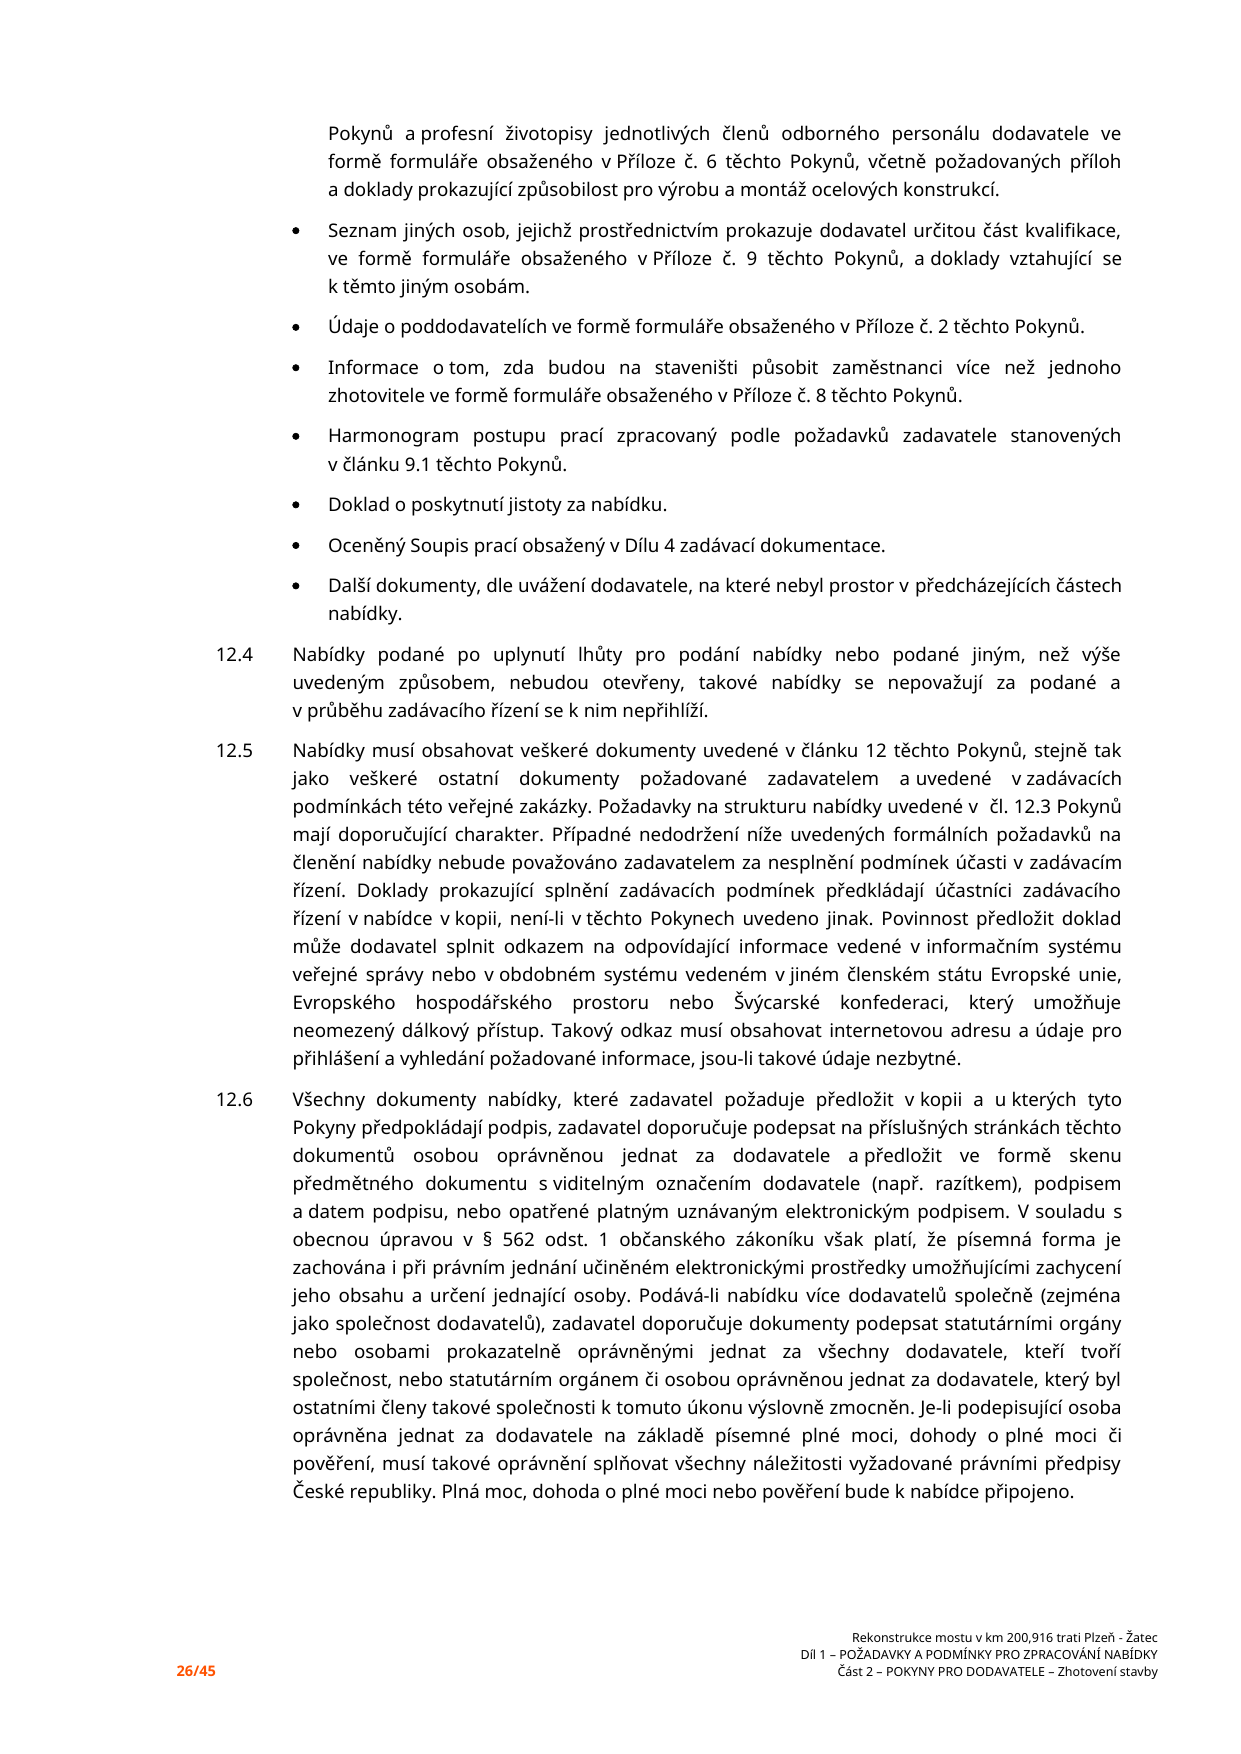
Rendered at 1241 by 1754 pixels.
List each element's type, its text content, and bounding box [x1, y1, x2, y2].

text Harmonogram postupu prací zpracovaný podle požadavků zadavatele stanovených v článku 9.1 těchto Pokynů. [292, 423, 1122, 476]
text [292, 121, 1122, 202]
text Nabídky musí obsahovat veškeré dokumenty uvedené v článku 12 těchto Pokynů, stejně tak jako veškeré ostatní dokumenty požadované zadavatelem a uvedené v zadávacích podmínkách této veřejné zakázky. Požadavky na strukturu nabídky uvedené v čl. 12.3 Pokynů mají doporučující charakter. Případné nedodržení níže uvedených formálních požadavků na členění nabídky nebude považováno zadavatelem za nesplnění podmínek účasti v zadávacím řízení. Doklady prokazující splnění zadávacích podmínek předkládají účastníci zadávacího řízení v nabídce v kopii, není-li v těchto Pokynech uvedeno jinak. Povinnost předložit doklad může dodavatel splnit odkazem na odpovídající informace vedené v informačním systému veřejné správy nebo v obdobném systému vedeném v jiném členském státu Evropské unie, Evropského hospodářského prostoru nebo Švýcarské konfederaci, který umožňuje neomezený dálkový přístup. Takový odkaz musí obsahovat internetovou adresu a údaje pro přihlášení a vyhledání požadované informace, jsou-li takové údaje nezbytné. [216, 737, 1122, 1071]
text Oceněný Soupis prací obsažený v Dílu 4 zadávací dokumentace. [292, 532, 1122, 557]
text Doklad o poskytnutí jistoty za nabídku. [292, 491, 1122, 517]
text Seznam jiných osob, jejichž prostřednictvím prokazuje dodavatel určitou část kvalifikace, ve formě formuláře obsaženého v Příloze č. 9 těchto Pokynů, a doklady vztahující se k těmto jiným osobám. [292, 217, 1122, 299]
text Informace o tom, zda budou na staveništi působit zaměstnanci více než jednoho zhotovitele ve formě formuláře obsaženého v Příloze č. 8 těchto Pokynů. [292, 354, 1122, 408]
text Další dokumenty, dle uvážení dodavatele, na které nebyl prostor v předcházejících částech nabídky. [292, 572, 1122, 626]
text Údaje o poddodavatelích ve formě formuláře obsaženého v Příloze č. 2 těchto Pokynů. [292, 314, 1122, 339]
text Nabídky podané po uplynutí lhůty pro podání nabídky nebo podané jiným, než výše uvedeným způsobem, nebudou otevřeny, takové nabídky se nepovažují za podané a v průběhu zadávacího řízení se k nim nepřihlíží. [216, 641, 1122, 722]
text Všechny dokumenty nabídky, které zadavatel požaduje předložit v kopii a u kterých tyto Pokyny předpokládají podpis, zadavatel doporučuje podepsat na příslušných stránkách těchto dokumentů osobou oprávněnou jednat za dodavatele a předložit ve formě skenu předmětného dokumentu s viditelným označením dodavatele (např. razítkem), podpisem a datem podpisu, nebo opatřené platným uznávaným elektronickým podpisem. V souladu s obecnou úpravou v § 562 odst. 1 občanského zákoníku však platí, že písemná forma je zachována i při právním jednání učiněném elektronickými prostředky umožňujícími zachycení jeho obsahu a určení jednající osoby. Podává-li nabídku více dodavatelů společně (zejména jako společnost dodavatelů), zadavatel doporučuje dokumenty podepsat statutárními orgány nebo osobami prokazatelně oprávněnými jednat za všechny dodavatele, kteří tvoří společnost, nebo statutárním orgánem či osobou oprávněnou jednat za dodavatele, který byl ostatními členy takové společnosti k tomuto úkonu výslovně zmocněn. Je-li podepisující osoba oprávněna jednat za dodavatele na základě písemné plné moci, dohody o plné moci či pověření, musí takové oprávnění splňovat všechny náležitosti vyžadované právními předpisy České republiky. Plná moc, dohoda o plné moci nebo pověření bude k nabídce připojeno. [216, 1086, 1122, 1504]
